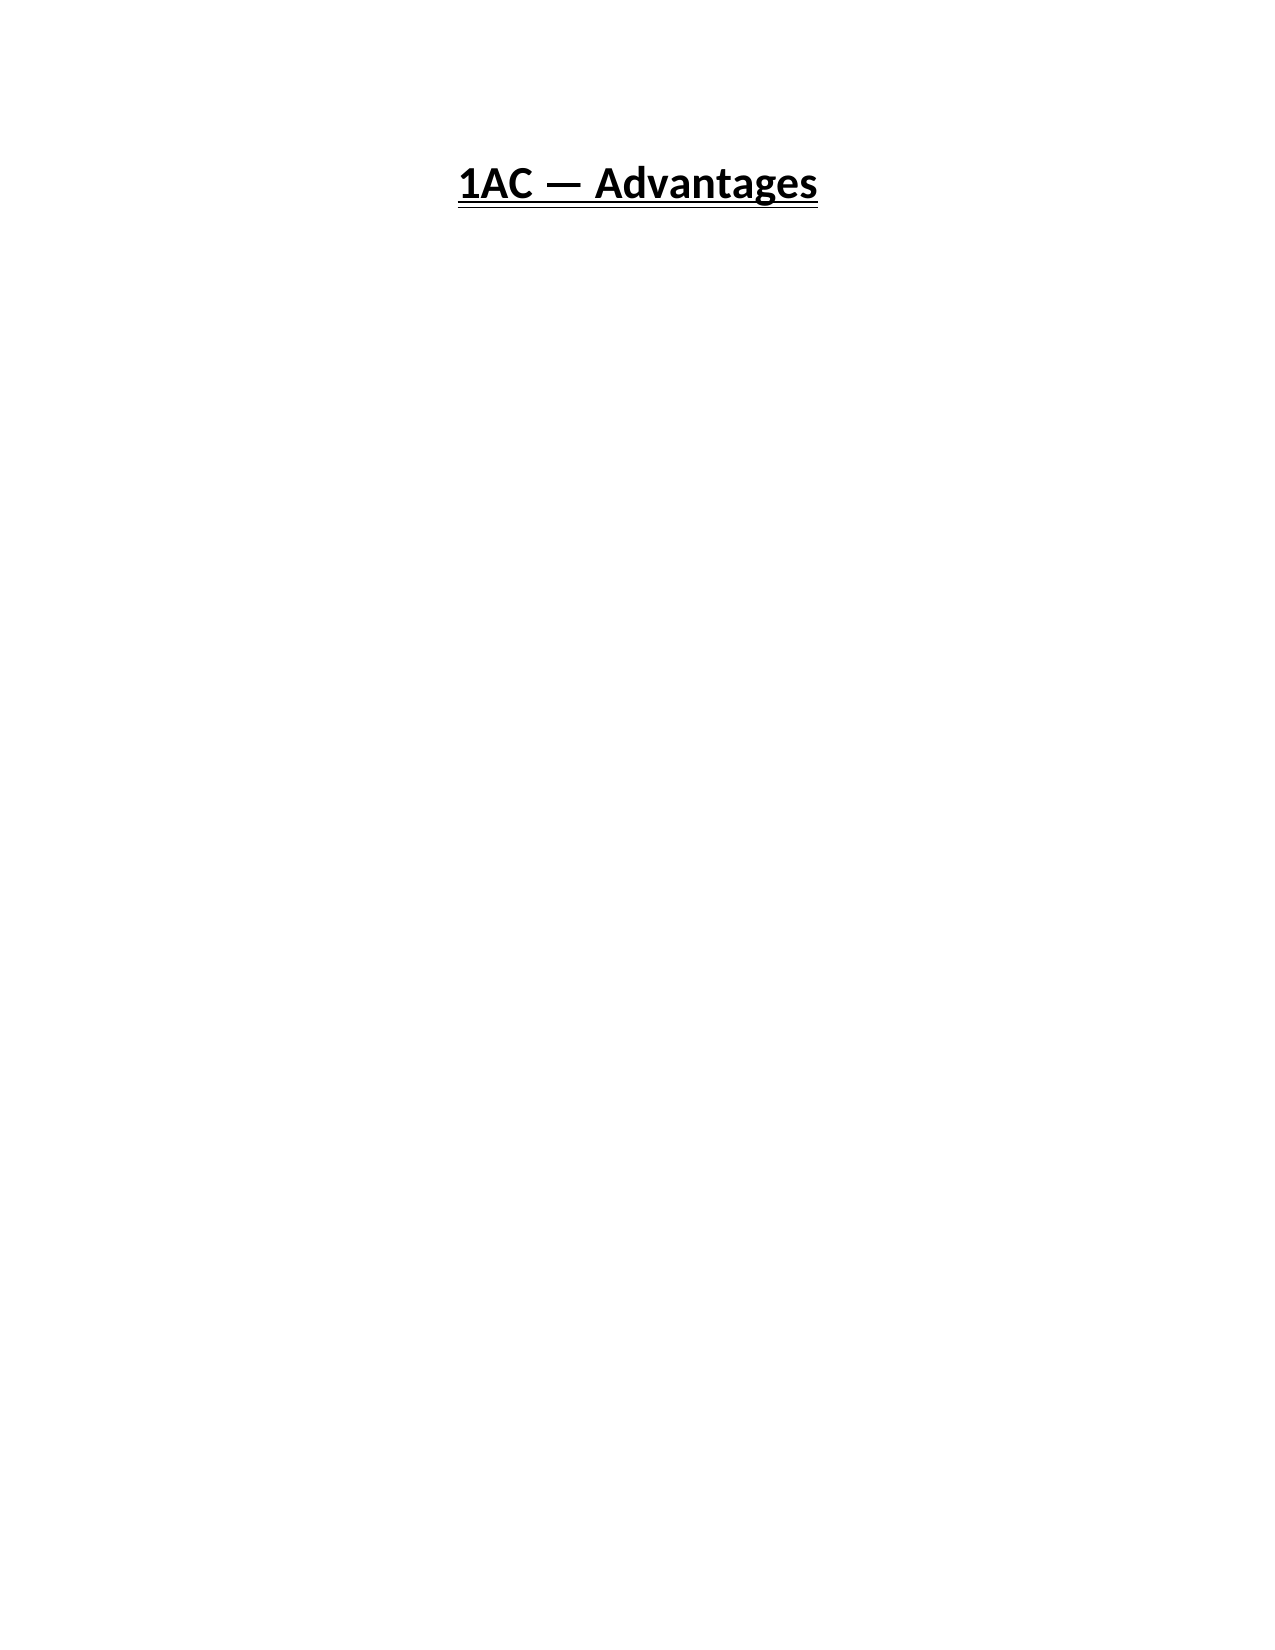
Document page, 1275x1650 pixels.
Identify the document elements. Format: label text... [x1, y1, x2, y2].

subtitle 1AC — Advantages [187, 154, 1087, 210]
